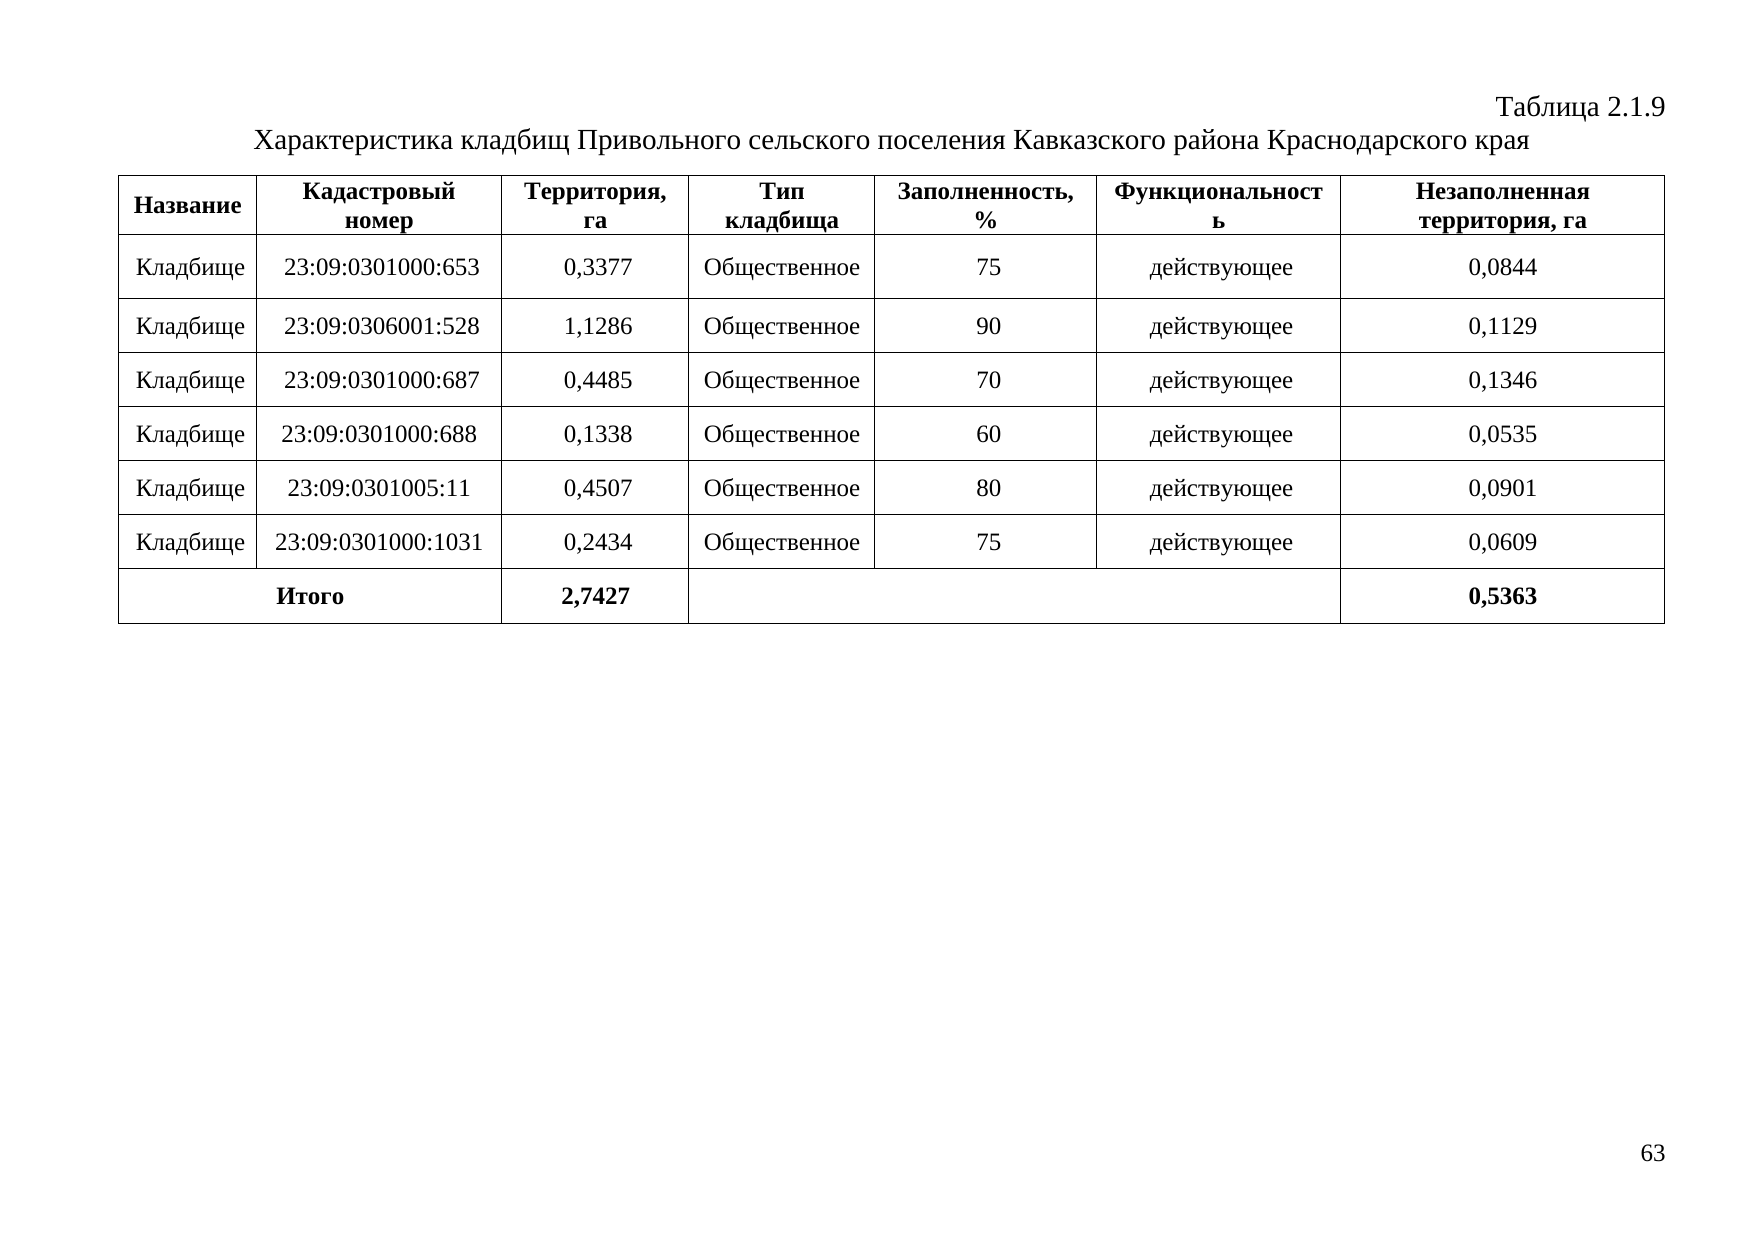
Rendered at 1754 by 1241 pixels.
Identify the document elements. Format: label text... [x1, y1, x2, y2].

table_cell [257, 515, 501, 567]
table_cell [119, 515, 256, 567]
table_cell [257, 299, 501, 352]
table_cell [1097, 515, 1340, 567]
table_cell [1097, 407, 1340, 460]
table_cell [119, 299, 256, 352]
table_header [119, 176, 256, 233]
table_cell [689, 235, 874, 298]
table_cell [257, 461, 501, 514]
text Характеристика кладбищ Привольного сельского поселения Кавказского района Краснодарского края [118, 122, 1665, 156]
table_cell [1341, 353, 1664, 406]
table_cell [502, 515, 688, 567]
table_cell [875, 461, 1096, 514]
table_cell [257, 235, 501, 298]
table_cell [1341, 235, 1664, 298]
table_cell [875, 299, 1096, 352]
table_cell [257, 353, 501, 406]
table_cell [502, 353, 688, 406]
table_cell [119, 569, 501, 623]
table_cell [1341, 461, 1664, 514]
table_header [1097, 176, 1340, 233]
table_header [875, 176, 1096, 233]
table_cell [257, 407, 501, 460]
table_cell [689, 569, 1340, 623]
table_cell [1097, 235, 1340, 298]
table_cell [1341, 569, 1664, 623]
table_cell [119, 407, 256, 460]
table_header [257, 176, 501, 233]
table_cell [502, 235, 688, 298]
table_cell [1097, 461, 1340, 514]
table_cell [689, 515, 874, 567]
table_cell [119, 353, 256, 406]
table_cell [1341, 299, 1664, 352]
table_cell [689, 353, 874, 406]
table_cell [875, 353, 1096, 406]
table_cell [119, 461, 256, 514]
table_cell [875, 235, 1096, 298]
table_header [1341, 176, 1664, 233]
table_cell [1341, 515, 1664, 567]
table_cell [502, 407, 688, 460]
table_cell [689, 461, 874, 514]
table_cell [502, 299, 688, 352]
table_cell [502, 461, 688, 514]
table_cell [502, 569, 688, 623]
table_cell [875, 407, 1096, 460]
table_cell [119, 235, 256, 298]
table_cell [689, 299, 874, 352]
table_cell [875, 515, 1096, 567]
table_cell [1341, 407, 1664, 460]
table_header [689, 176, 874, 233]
text Таблица 2.1.9 [118, 89, 1665, 122]
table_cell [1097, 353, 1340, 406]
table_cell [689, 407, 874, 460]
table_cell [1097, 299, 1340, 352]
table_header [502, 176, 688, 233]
